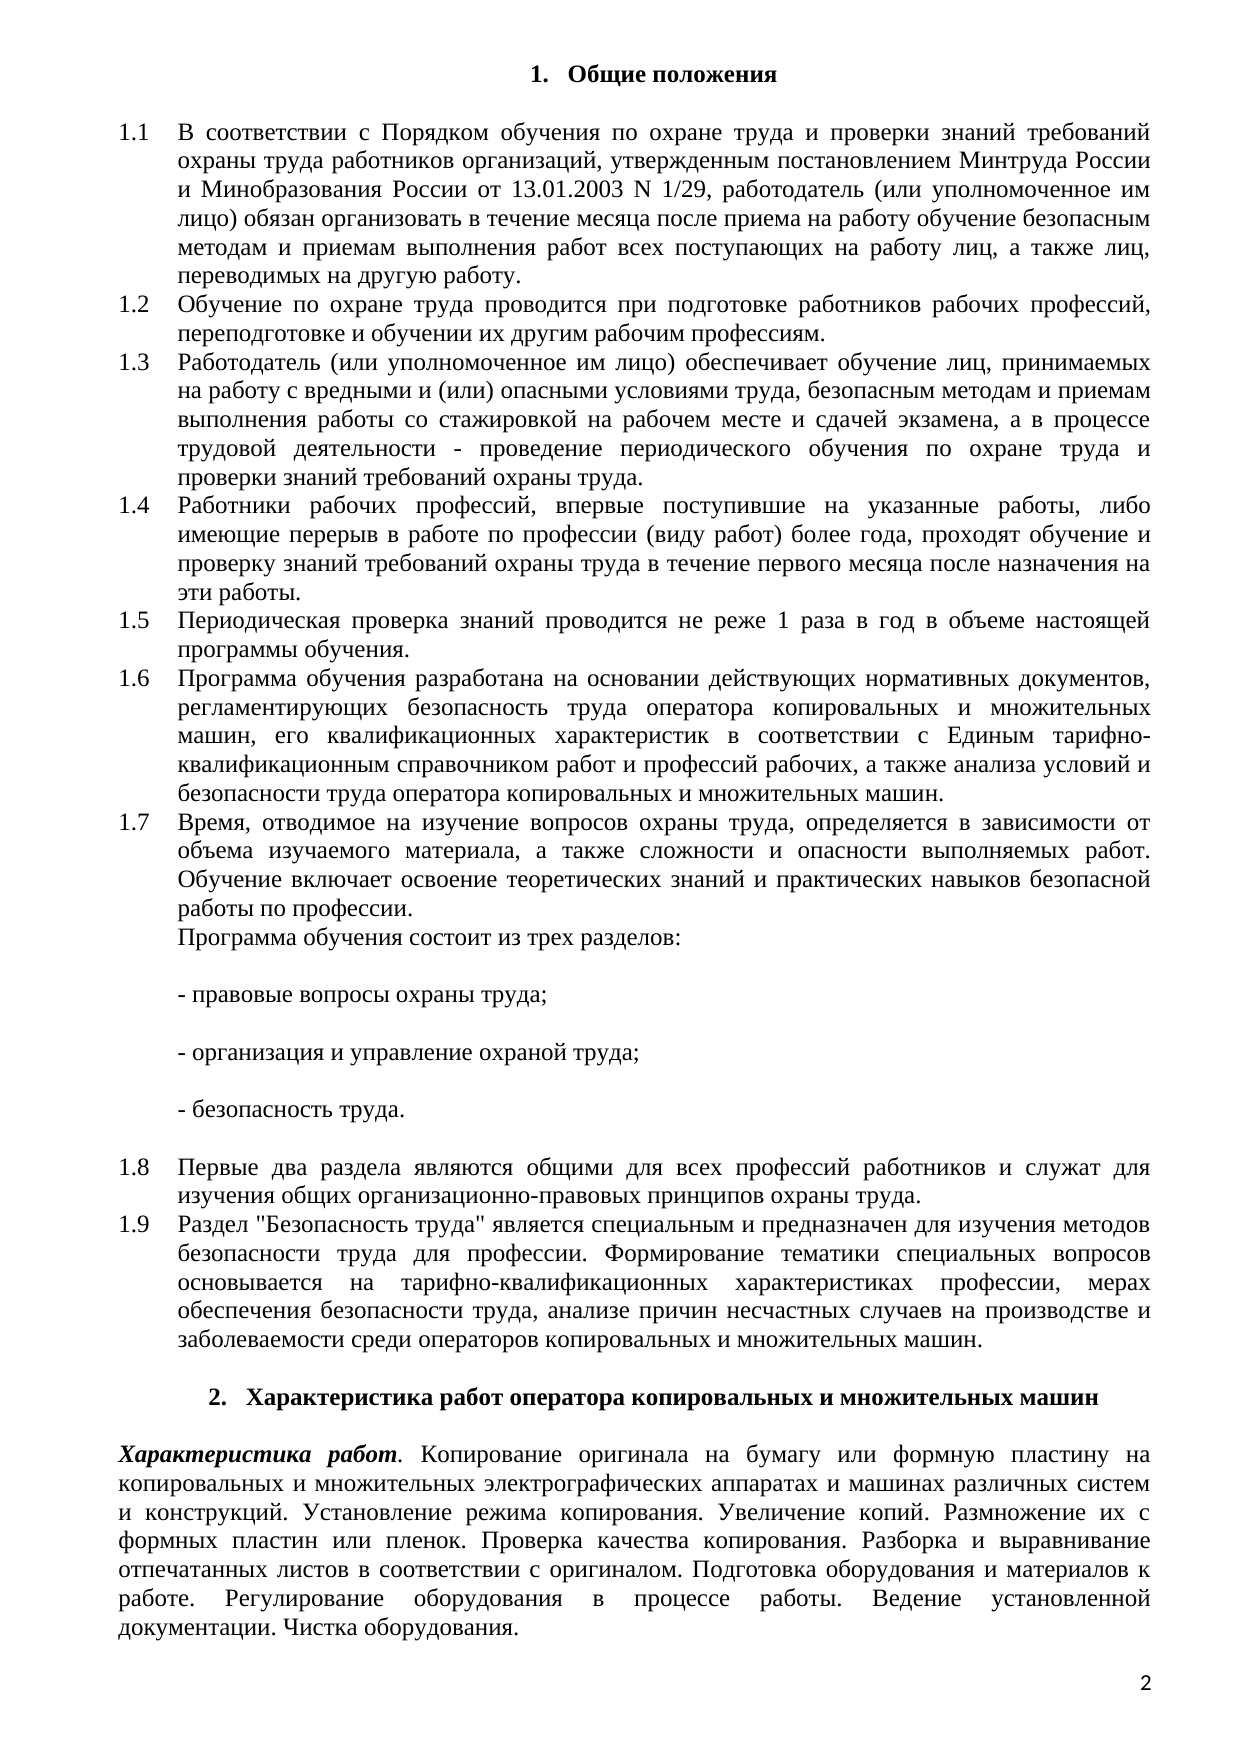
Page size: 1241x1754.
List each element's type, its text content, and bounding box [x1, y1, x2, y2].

list Характеристика работ. Копирование оригинала на бумагу или формную пластину на копировальных и множительных электрографических аппаратах и машинах различных систем и конструкций. Установление режима копирования. Увеличение копий. Размножение их с формных пластин или пленок. Проверка качества копирования. Разборка и выравнивание отпечатанных листов в соответствии с оригиналом. Подготовка оборудования и материалов к работе. Регулирование оборудования в процессе работы. Ведение установленной документации. Чистка оборудования. [118, 1439, 1152, 1640]
list Раздел "Безопасность труда" является специальным и предназначен для изучения методов безопасности труда для профессии. Формирование тематики специальных вопросов основывается на тарифно-квалификационных характеристиках профессии, мерах обеспечения безопасности труда, анализе причин несчастных случаев на производстве и заболеваемости среди операторов копировальных и множительных машин. [118, 1209, 1152, 1353]
list Первые два раздела являются общими для всех профессий работников и служат для изучения общих организационно-правовых принципов охраны труда. [118, 1152, 1152, 1209]
text - организация и управление охраной труда; [118, 1037, 1152, 1065]
list Обучение по охране труда проводится при подготовке работников рабочих профессий, переподготовке и обучении их другим рабочим профессиям. [118, 289, 1152, 347]
list Периодическая проверка знаний проводится не реже 1 раза в год в объеме настоящей программы обучения. [118, 605, 1152, 663]
list В соответствии с Порядком обучения по охране труда и проверки знаний требований охраны труда работников организаций, утвержденным постановлением Минтруда России и Минобразования России от 13.01.2003 N 1/29, работодатель (или уполномоченное им лицо) обязан организовать в течение месяца после приема на работу обучение безопасным методам и приемам выполнения работ всех поступающих на работу лиц, а также лиц, переводимых на другую работу. [118, 117, 1152, 289]
list Время, отводимое на изучение вопросов охраны труда, определяется в зависимости от объема изучаемого материала, а также сложности и опасности выполняемых работ. Обучение включает освоение теоретических знаний и практических навыков безопасной работы по профессии. [118, 807, 1152, 922]
list Работники рабочих профессий, впервые поступившие на указанные работы, либо имеющие перерыв в работе по профессии (виду работ) более года, проходят обучение и проверку знаний требований охраны труда в течение первого месяца после назначения на эти работы. [118, 490, 1152, 605]
list Программа обучения разработана на основании действующих нормативных документов, регламентирующих безопасность труда оператора копировальных и множительных машин, его квалификационных характеристик в соответствии с Единым тарифно-квалификационным справочником работ и профессий рабочих, а также анализа условий и безопасности труда оператора копировальных и множительных машин. [118, 663, 1152, 807]
text - правовые вопросы охраны труда; [118, 979, 1152, 1008]
text - безопасность труда. [118, 1094, 1152, 1123]
text Программа обучения состоит из трех разделов: [118, 922, 1152, 950]
list Работодатель (или уполномоченное им лицо) обеспечивает обучение лиц, принимаемых на работу с вредными и (или) опасными условиями труда, безопасным методам и приемам выполнения работы со стажировкой на рабочем месте и сдачей экзамена, а в процессе трудовой деятельности - проведение периодического обучения по охране труда и проверки знаний требований охраны труда. [118, 347, 1152, 490]
list Характеристика работ оператора копировальных и множительных машин [156, 1382, 1152, 1410]
list Общие положения [156, 59, 1152, 88]
